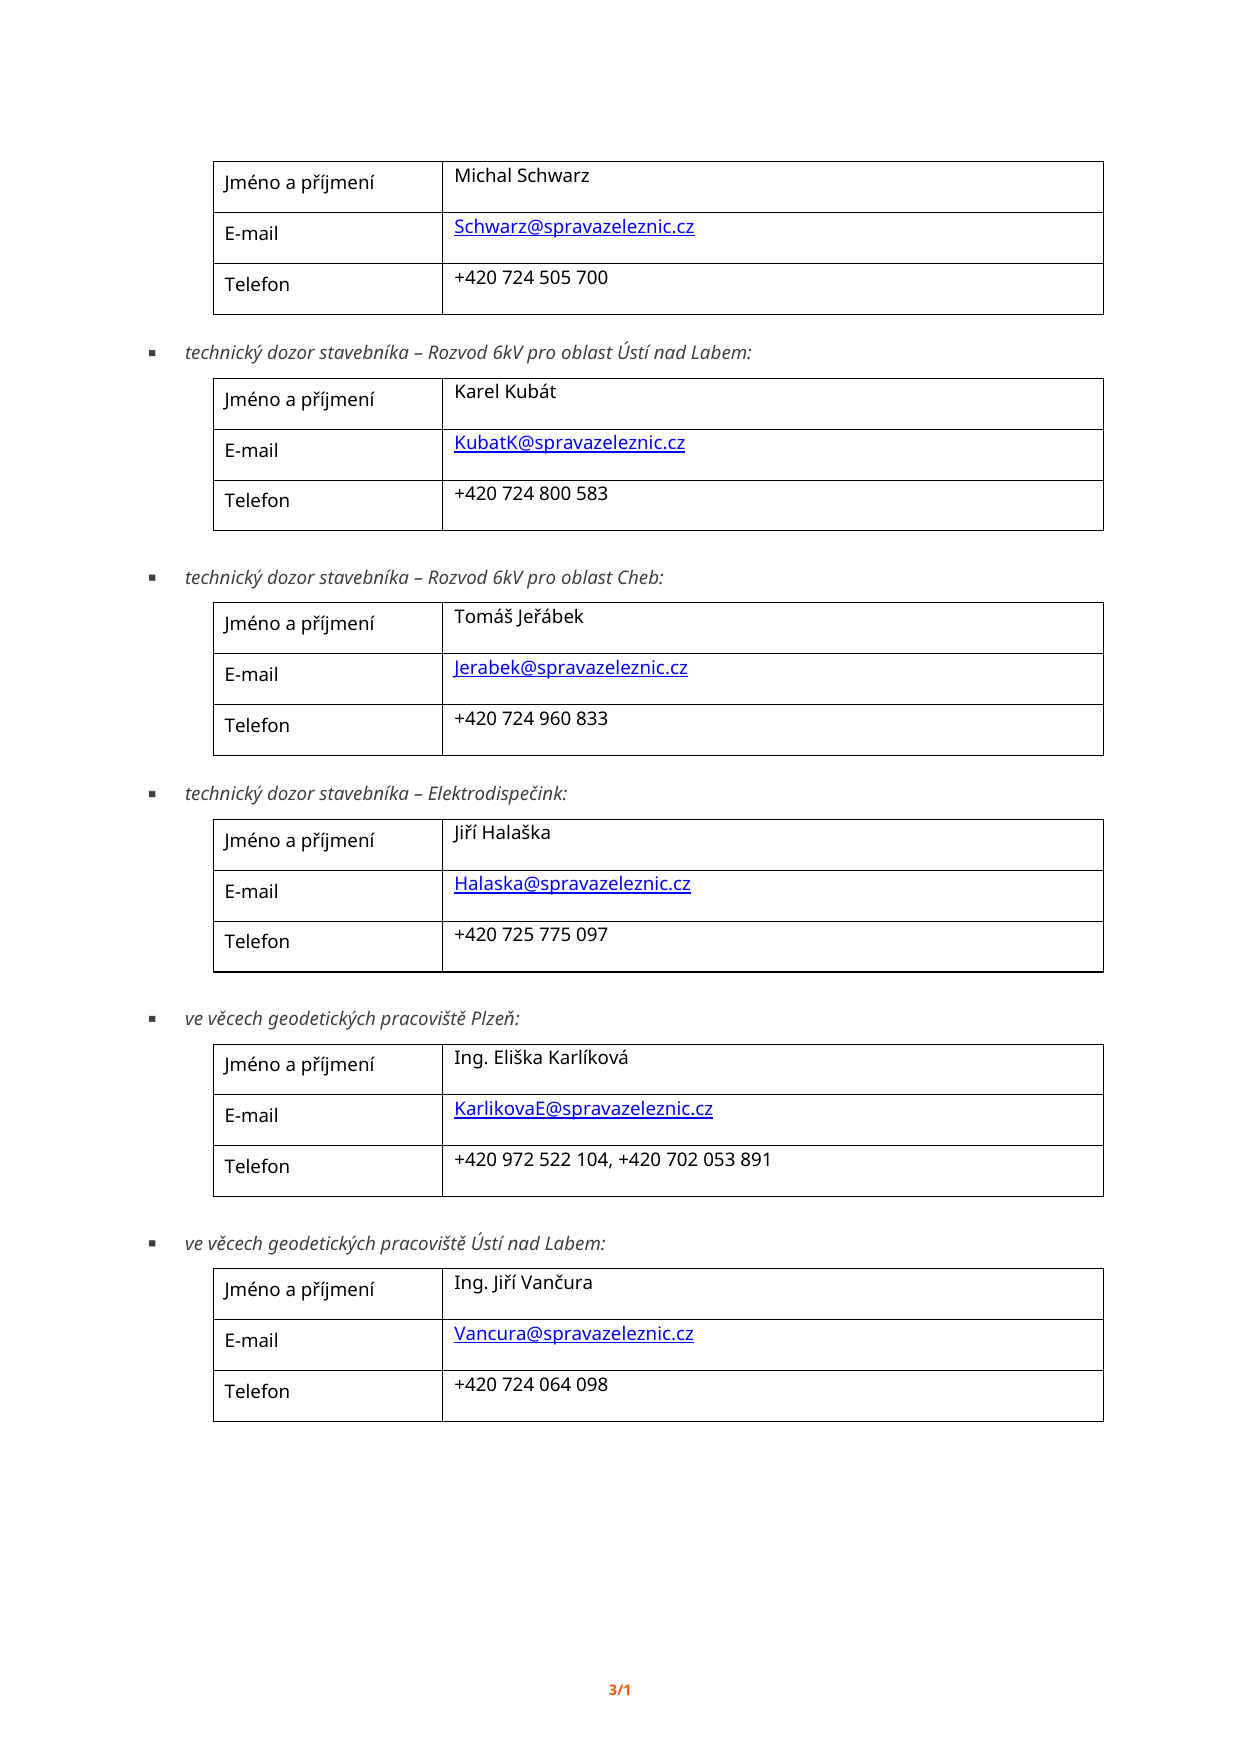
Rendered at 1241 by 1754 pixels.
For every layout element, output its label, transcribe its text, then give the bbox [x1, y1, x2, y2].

table_cell +420 724 800 583 [443, 481, 1103, 530]
table_cell E-mail [214, 654, 442, 704]
subtitle ve věcech geodetických pracoviště Plzeň: [148, 1002, 1093, 1031]
table_cell +420 725 775 097 [443, 922, 1103, 971]
table_cell +420 724 064 098 [443, 1371, 1103, 1421]
table_header Jméno a příjmení [214, 820, 442, 869]
table_cell Telefon [214, 264, 442, 314]
table_cell KubatK@spravazeleznic.cz [443, 430, 1103, 479]
subtitle technický dozor stavebníka – Elektrodispečink: [148, 777, 1093, 806]
table_cell Schwarz@spravazeleznic.cz [443, 213, 1103, 263]
subtitle technický dozor stavebníka – Rozvod 6kV pro oblast Ústí nad Labem: [148, 336, 1093, 365]
table_cell E-mail [214, 213, 442, 263]
table_cell E-mail [214, 1095, 442, 1145]
table_cell E-mail [214, 871, 442, 921]
table_cell Telefon [214, 1371, 442, 1421]
table_cell Telefon [214, 1146, 442, 1196]
table_cell Halaska@spravazeleznic.cz [443, 871, 1103, 921]
table_header Michal Schwarz [443, 162, 1103, 212]
table_header Jiří Halaška [443, 820, 1103, 869]
table_cell E-mail [214, 430, 442, 479]
table_header Ing. Eliška Karlíková [443, 1045, 1103, 1094]
table_header Jméno a příjmení [214, 603, 442, 653]
table_cell +420 724 960 833 [443, 705, 1103, 755]
table_cell KarlikovaE@spravazeleznic.cz [443, 1095, 1103, 1145]
subtitle technický dozor stavebníka – Rozvod 6kV pro oblast Cheb: [148, 561, 1093, 590]
table_header Jméno a příjmení [214, 1269, 442, 1319]
table_header Jméno a příjmení [214, 379, 442, 428]
table_header Ing. Jiří Vančura [443, 1269, 1103, 1319]
table_cell Telefon [214, 481, 442, 530]
table_cell Telefon [214, 705, 442, 755]
table_header Jméno a příjmení [214, 1045, 442, 1094]
table_cell Telefon [214, 922, 442, 971]
table_cell +420 724 505 700 [443, 264, 1103, 314]
subtitle ve věcech geodetických pracoviště Ústí nad Labem: [148, 1226, 1093, 1256]
table_header Tomáš Jeřábek [443, 603, 1103, 653]
table_header Jméno a příjmení [214, 162, 442, 212]
table_cell E-mail [214, 1320, 442, 1370]
table_header Karel Kubát [443, 379, 1103, 428]
table_cell Vancura@spravazeleznic.cz [443, 1320, 1103, 1370]
table_cell +420 972 522 104, +420 702 053 891 [443, 1146, 1103, 1196]
table_cell Jerabek@spravazeleznic.cz [443, 654, 1103, 704]
